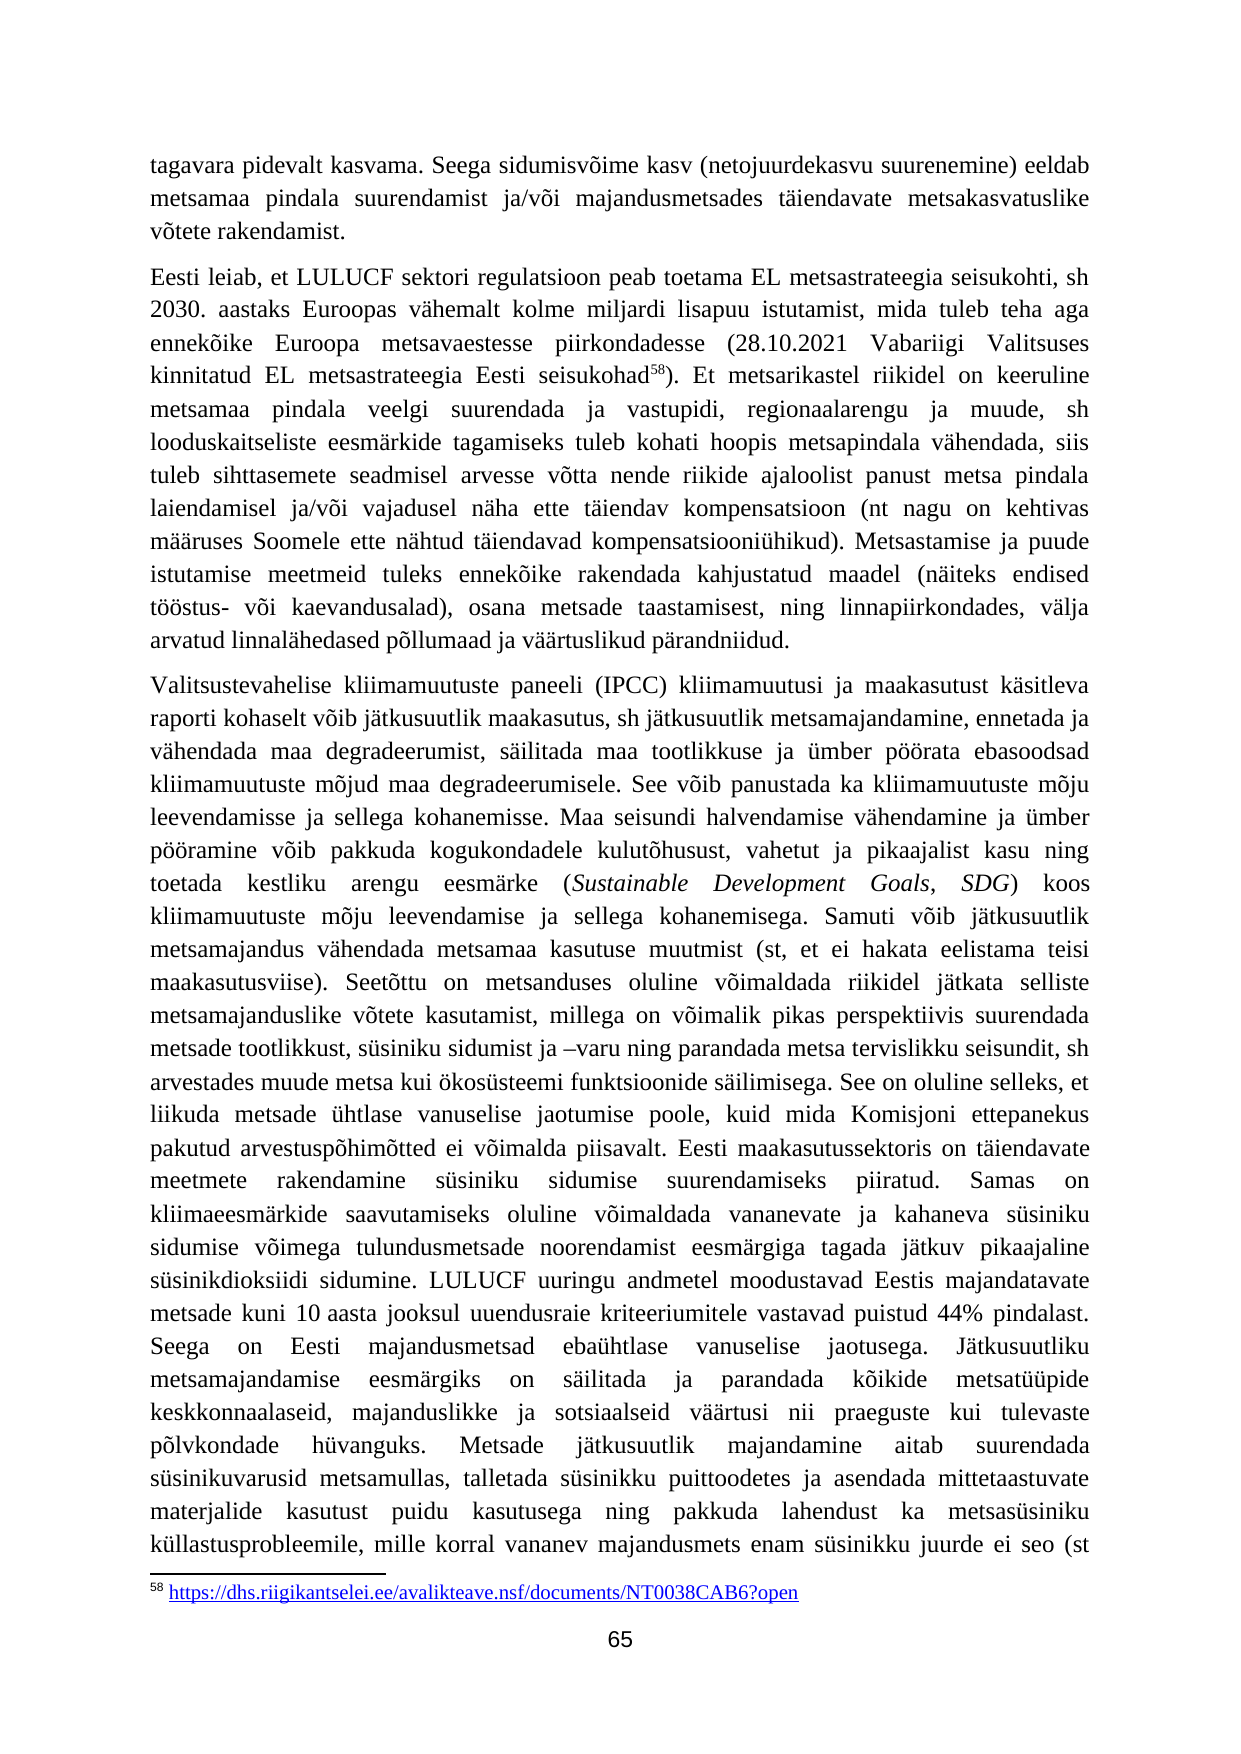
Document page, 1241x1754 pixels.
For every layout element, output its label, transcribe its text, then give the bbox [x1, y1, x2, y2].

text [150, 670, 1090, 1558]
text Eesti leiab, et LULUCF sektori regulatsioon peab toetama EL metsastrateegia seisukohti, sh 2030. aastaks Euroopas vähemalt kolme miljardi lisapuu istutamist, mida tuleb teha aga ennekõike Euroopa metsavaestesse piirkondadesse (28.10.2021 Vabariigi Valitsuses kinnitatud EL metsastrateegia Eesti seisukohad). Et metsarikastel riikidel on keeruline metsamaa pindala veelgi suurendada ja vastupidi, regionaalarengu ja muude, sh looduskaitseliste eesmärkide tagamiseks tuleb kohati hoopis metsapindala vähendada, siis tuleb sihttasemete seadmisel arvesse võtta nende riikide ajaloolist panust metsa pindala laiendamisel ja/või vajadusel näha ette täiendav kompensatsioon (nt nagu on kehtivas määruses Soomele ette nähtud täiendavad kompensatsiooniühikud). Metsastamise ja puude istutamise meetmeid tuleks ennekõike rakendada kahjustatud maadel (näiteks endised tööstus- või kaevandusalad), osana metsade taastamisest, ning linnapiirkondades, välja arvatud linnalähedased põllumaad ja väärtuslikud pärandniidud. [150, 262, 1090, 653]
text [150, 150, 1090, 245]
